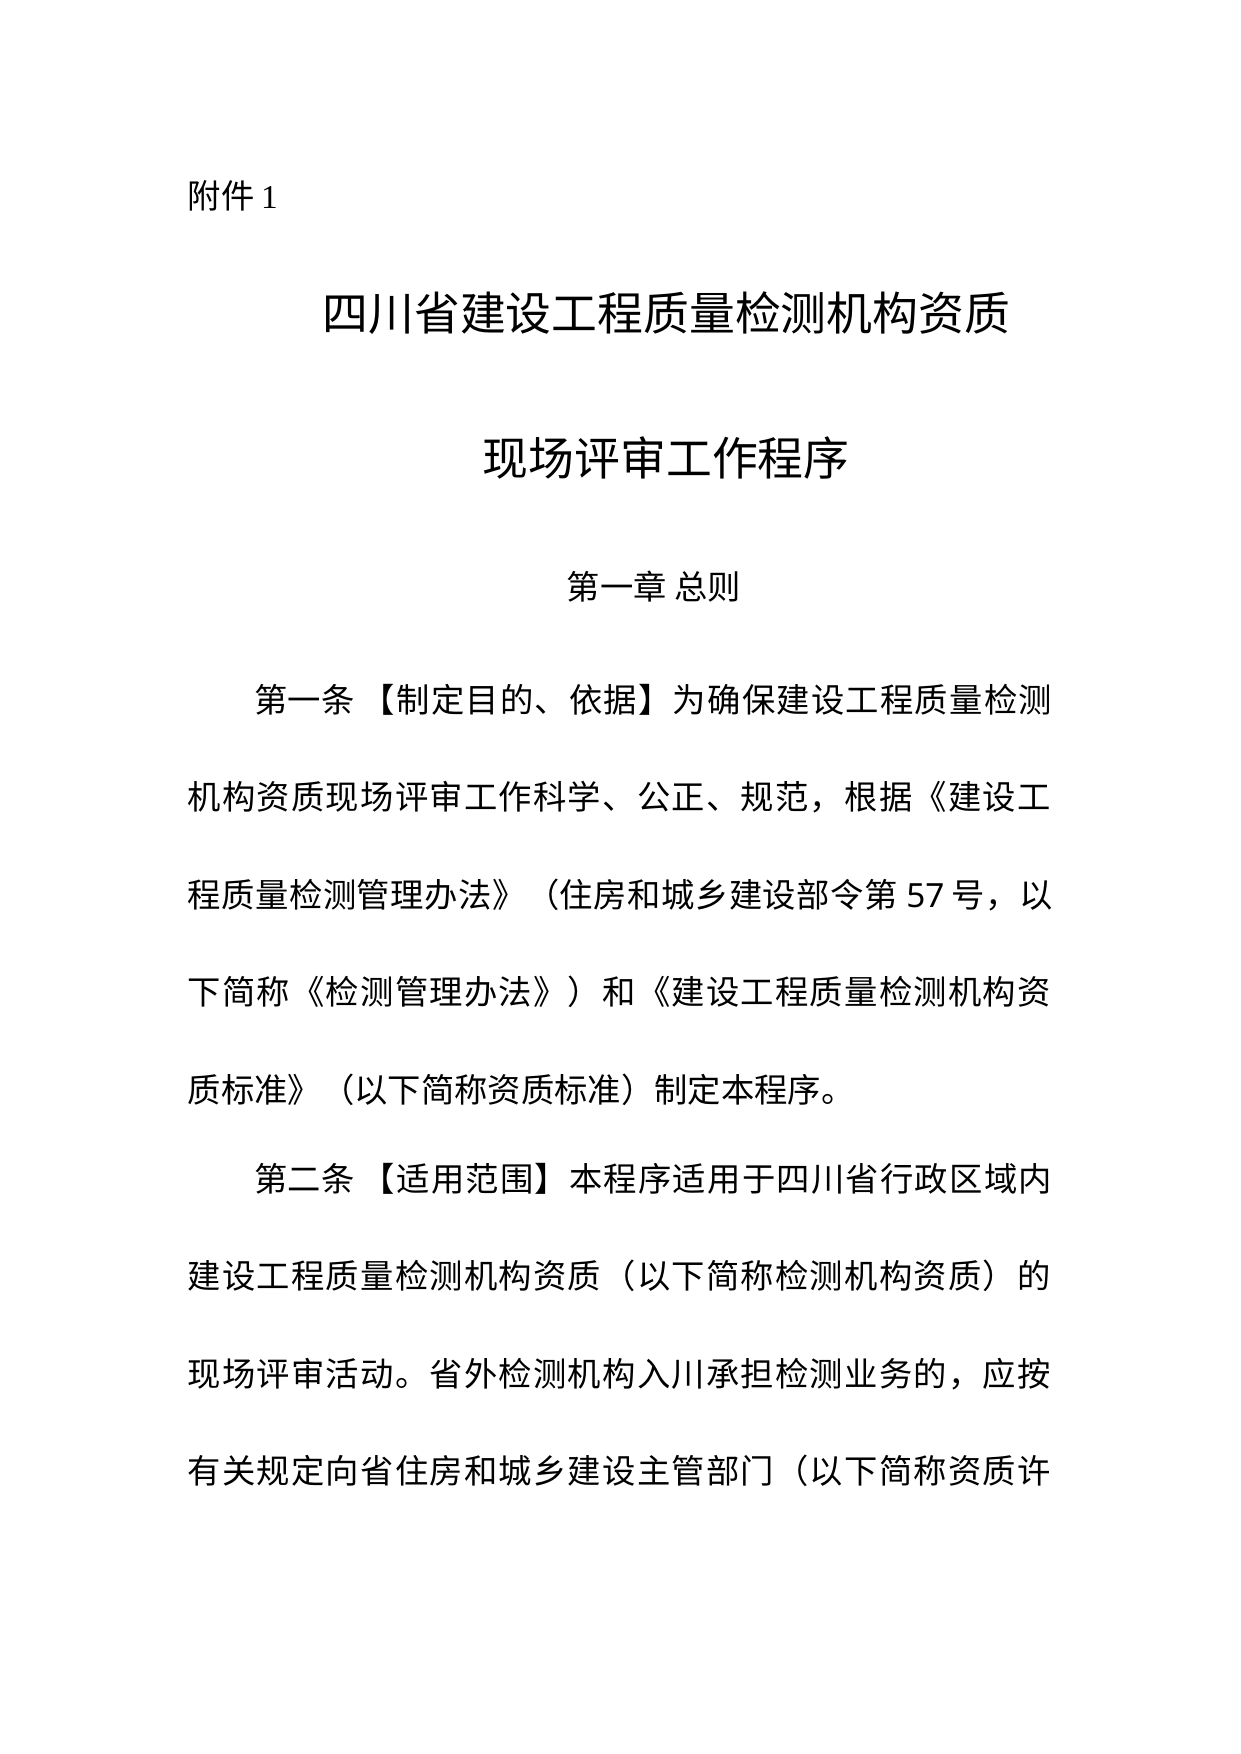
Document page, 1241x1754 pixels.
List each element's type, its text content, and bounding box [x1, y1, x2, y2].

subtitle 附件1 [187, 162, 1053, 227]
subtitle 现场评审工作程序 [187, 407, 1053, 504]
list 【制定目的、依据】为确保建设工程质量检测机构资质现场评审工作科学、公正、规范，根据《建设工程质量检测管理办法》（住房和城乡建设部令第57号，以下简称《检测管理办法》）和《建设工程质量检测机构资质标准》（以下简称资质标准）制定本程序。 [187, 665, 1053, 1120]
subtitle 四川省建设工程质量检测机构资质 [187, 262, 1053, 359]
list 总则 [187, 552, 1053, 617]
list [187, 1144, 1053, 1502]
